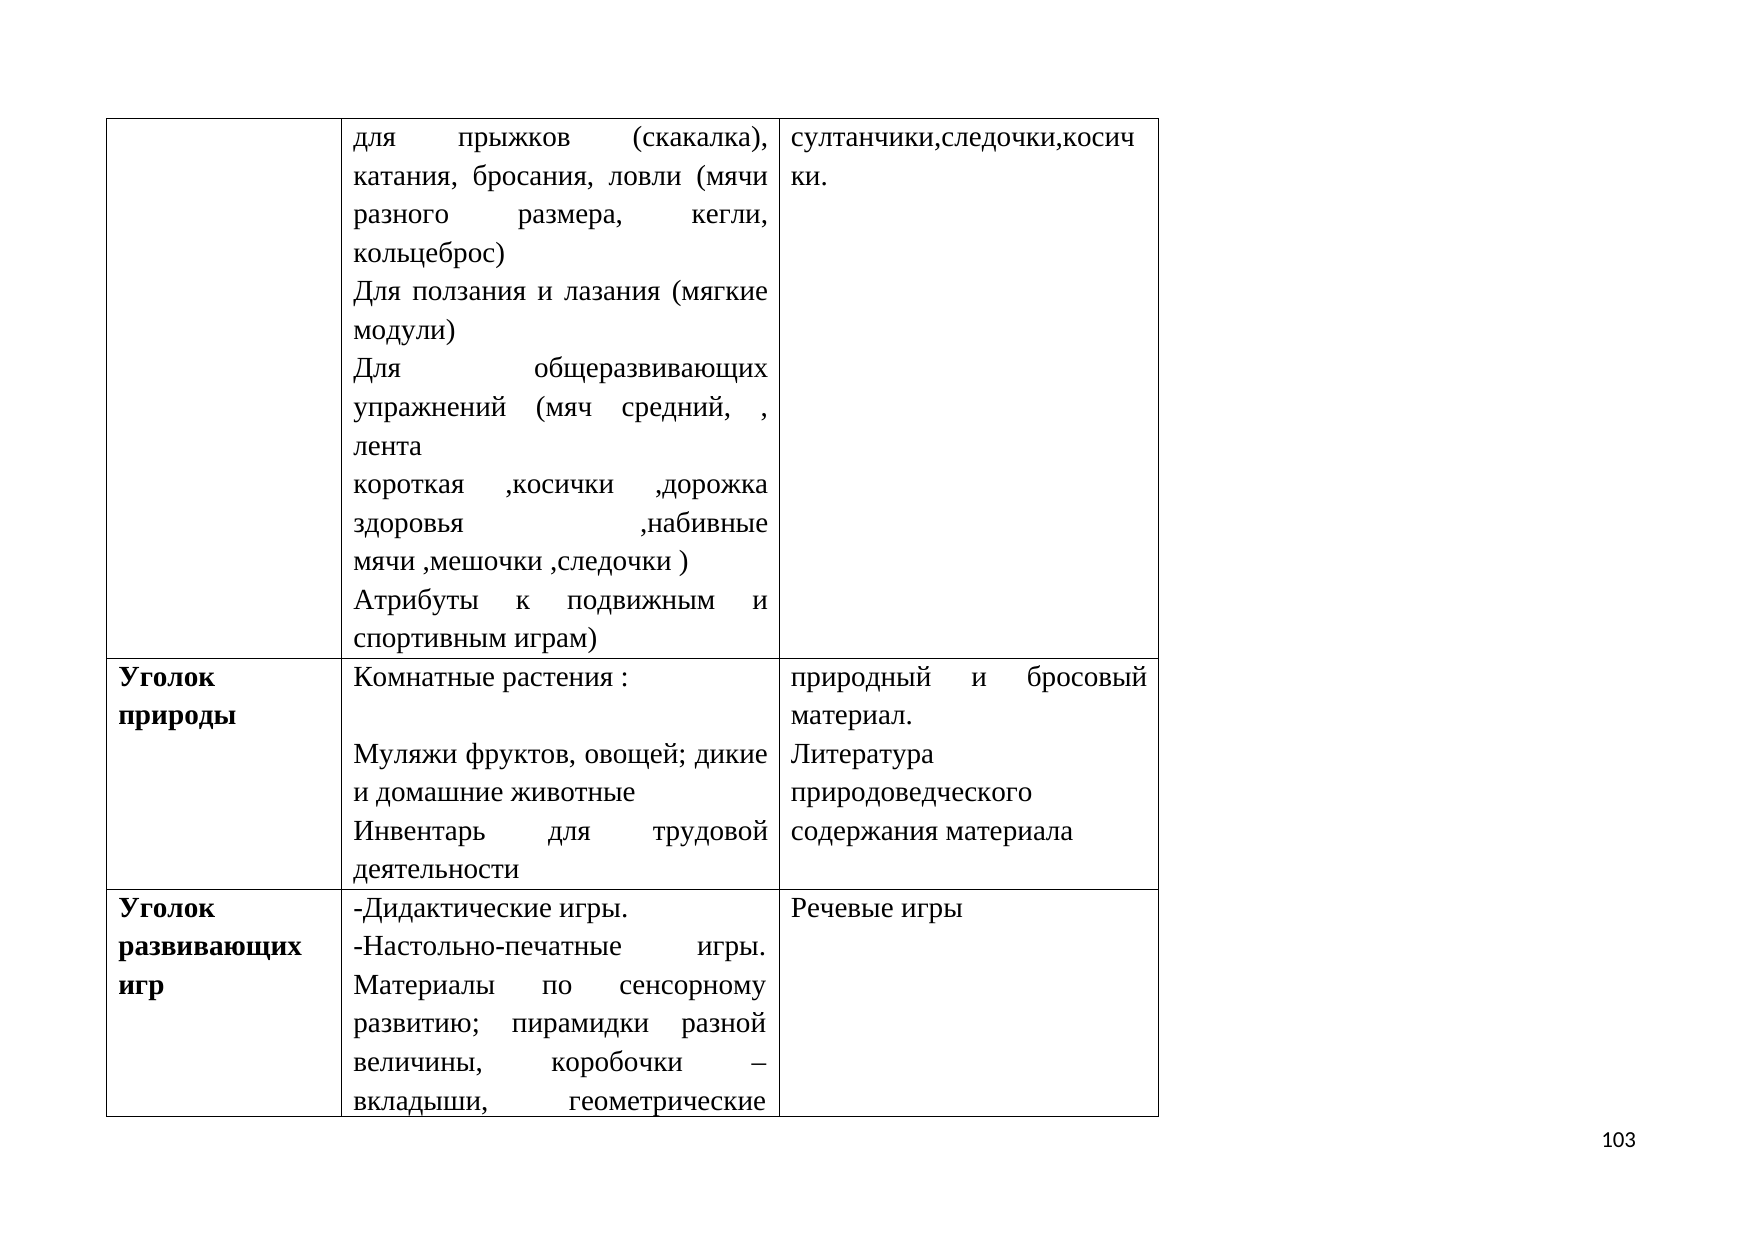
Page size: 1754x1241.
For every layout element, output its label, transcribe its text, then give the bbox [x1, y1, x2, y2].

table_cell Уголок природы [107, 659, 341, 889]
table_cell Комнатные растения : Муляжи фруктов, овощей; дикие и домашние животные Инвентарь для трудовой деятельности [342, 659, 779, 889]
table_cell Речевые игры [780, 890, 1158, 1116]
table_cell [107, 890, 341, 1116]
table_cell природный и бросовый материал. Литература природоведческого содержания материала [780, 659, 1158, 889]
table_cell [342, 119, 779, 658]
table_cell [780, 119, 1158, 658]
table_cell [107, 119, 341, 658]
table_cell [342, 890, 779, 1116]
